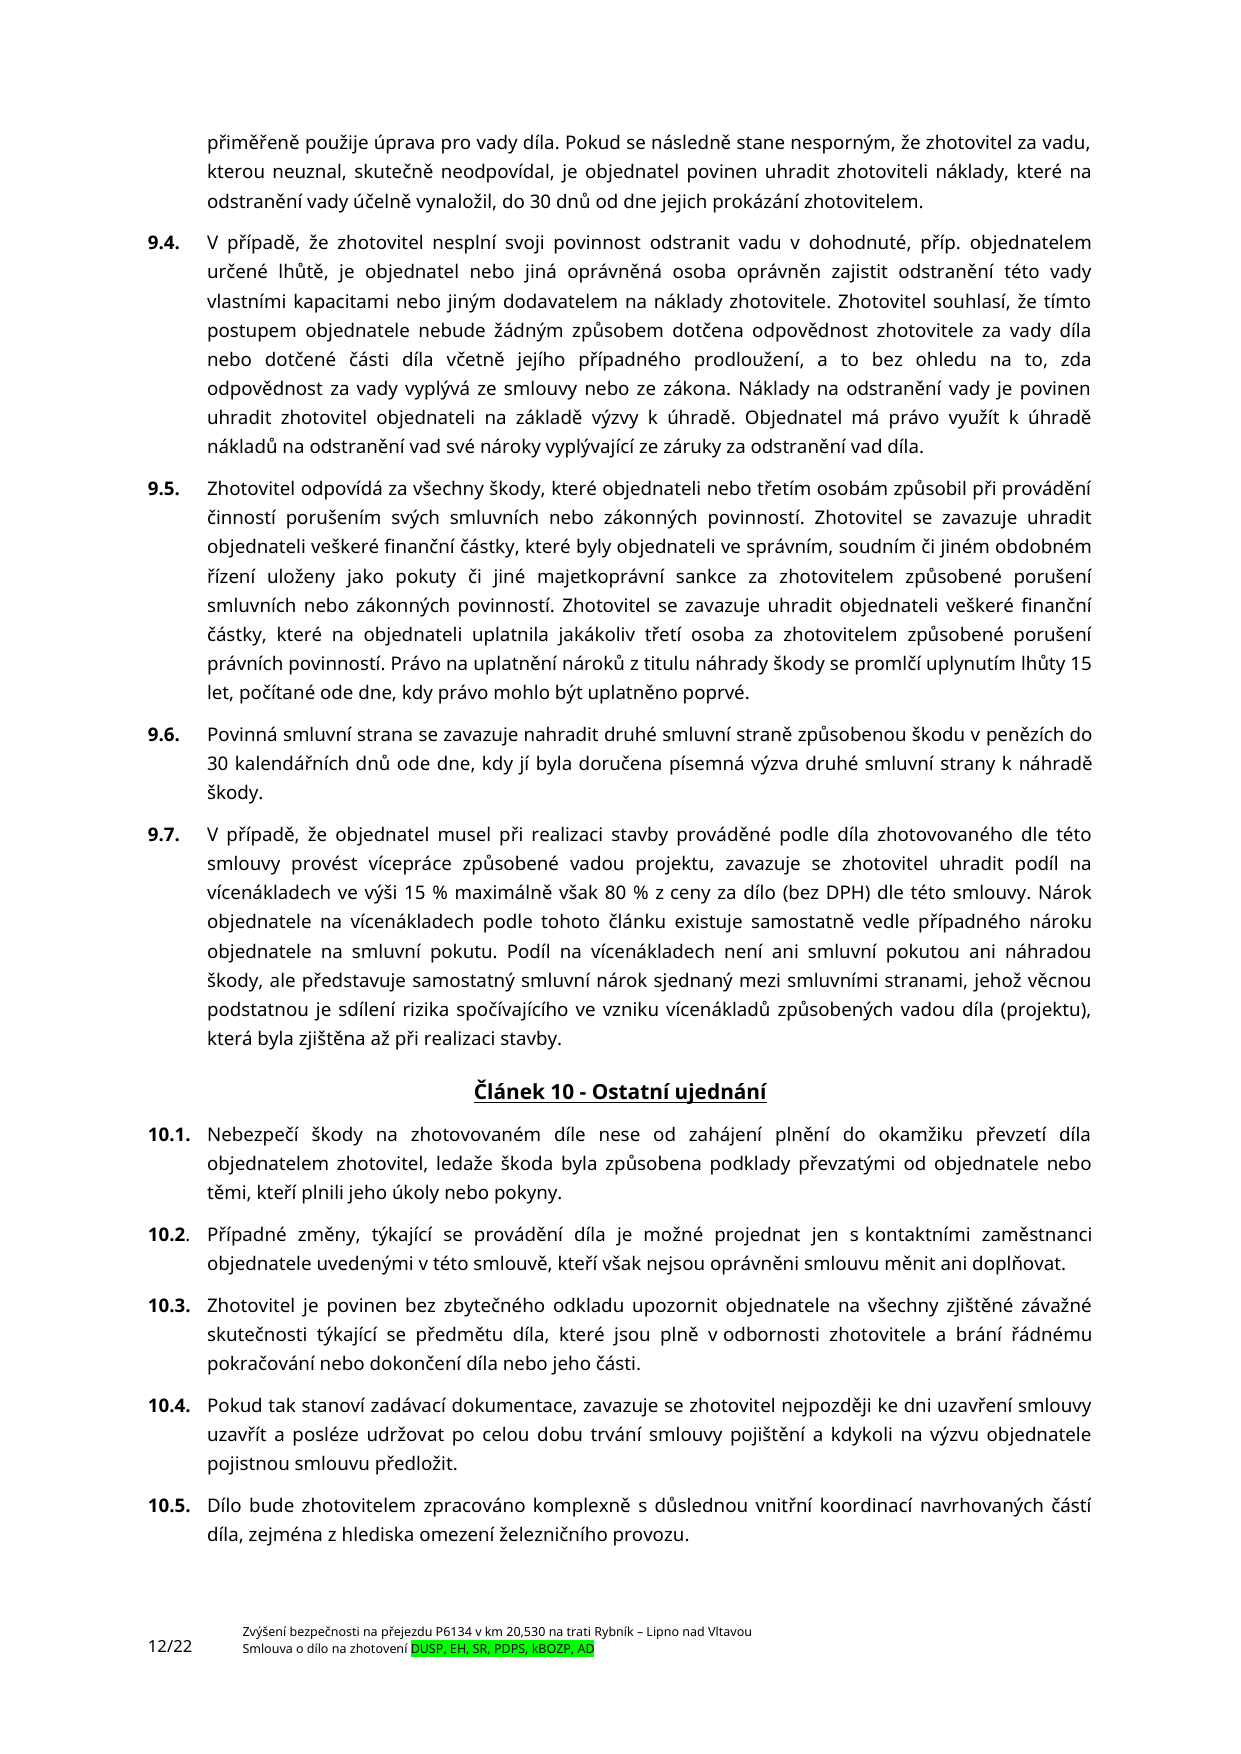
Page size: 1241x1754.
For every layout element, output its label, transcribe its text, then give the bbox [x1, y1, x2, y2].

subtitle Článek 10 - Ostatní ujednání [148, 1076, 1092, 1106]
text 10.3. Zhotovitel je povinen bez zbytečného odkladu upozornit objednatele na všechny zjištěné závažné skutečnosti týkající se předmětu díla, které jsou plně v odbornosti zhotovitele a brání řádnému pokračování nebo dokončení díla nebo jeho části. [148, 1289, 1092, 1376]
text 10.2. Případné změny, týkající se provádění díla je možné projednat jen s kontaktními zaměstnanci objednatele uvedenými v této smlouvě, kteří však nejsou oprávněni smlouvu měnit ani doplňovat. [148, 1218, 1092, 1276]
text 9.6. Povinná smluvní strana se zavazuje nahradit druhé smluvní straně způsobenou škodu v penězích do 30 kalendářních dnů ode dne, kdy jí byla doručena písemná výzva druhé smluvní strany k náhradě škody. [148, 718, 1092, 806]
text 9.5. Zhotovitel odpovídá za všechny škody, které objednateli nebo třetím osobám způsobil při provádění činností porušením svých smluvních nebo zákonných povinností. Zhotovitel se zavazuje uhradit objednateli veškeré finanční částky, které byly objednateli ve správním, soudním či jiném obdobném řízení uloženy jako pokuty či jiné majetkoprávní sankce za zhotovitelem způsobené porušení smluvních nebo zákonných povinností. Zhotovitel se zavazuje uhradit objednateli veškeré finanční částky, které na objednateli uplatnila jakákoliv třetí osoba za zhotovitelem způsobené porušení právních povinností. Právo na uplatnění nároků z titulu náhrady škody se promlčí uplynutím lhůty 15 let, počítané ode dne, kdy právo mohlo být uplatněno poprvé. [148, 472, 1092, 706]
text 10.5. Dílo bude zhotovitelem zpracováno komplexně s důslednou vnitřní koordinací navrhovaných částí díla, zejména z hlediska omezení železničního provozu. [148, 1489, 1092, 1547]
text 9.4. V případě, že zhotovitel nesplní svoji povinnost odstranit vadu v dohodnuté, příp. objednatelem určené lhůtě, je objednatel nebo jiná oprávněná osoba oprávněn zajistit odstranění této vady vlastními kapacitami nebo jiným dodavatelem na náklady zhotovitele. Zhotovitel souhlasí, že tímto postupem objednatele nebude žádným způsobem dotčena odpovědnost zhotovitele za vady díla nebo dotčené části díla včetně jejího případného prodloužení, a to bez ohledu na to, zda odpovědnost za vady vyplývá ze smlouvy nebo ze zákona. Náklady na odstranění vady je povinen uhradit zhotovitel objednateli na základě výzvy k úhradě. Objednatel má právo využít k úhradě nákladů na odstranění vad své nároky vyplývající ze záruky za odstranění vad díla. [148, 226, 1092, 460]
text 10.4. Pokud tak stanoví zadávací dokumentace, zavazuje se zhotovitel nejpozději ke dni uzavření smlouvy uzavřít a posléze udržovat po celou dobu trvání smlouvy pojištění a kdykoli na výzvu objednatele pojistnou smlouvu předložit. [148, 1389, 1092, 1476]
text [148, 126, 1092, 214]
text 9.7. V případě, že objednatel musel při realizaci stavby prováděné podle díla zhotovovaného dle této smlouvy provést vícepráce způsobené vadou projektu, zavazuje se zhotovitel uhradit podíl na vícenákladech ve výši 15 % maximálně však 80 % z ceny za dílo (bez DPH) dle této smlouvy. Nárok objednatele na vícenákladech podle tohoto článku existuje samostatně vedle případného nároku objednatele na smluvní pokutu. Podíl na vícenákladech není ani smluvní pokutou ani náhradou škody, ale představuje samostatný smluvní nárok sjednaný mezi smluvními stranami, jehož věcnou podstatnou je sdílení rizika spočívajícího ve vzniku vícenákladů způsobených vadou díla (projektu), která byla zjištěna až při realizaci stavby. [148, 818, 1092, 1051]
text 10.1. Nebezpečí škody na zhotovovaném díle nese od zahájení plnění do okamžiku převzetí díla objednatelem zhotovitel, ledaže škoda byla způsobena podklady převzatými od objednatele nebo těmi, kteří plnili jeho úkoly nebo pokyny. [148, 1118, 1092, 1206]
